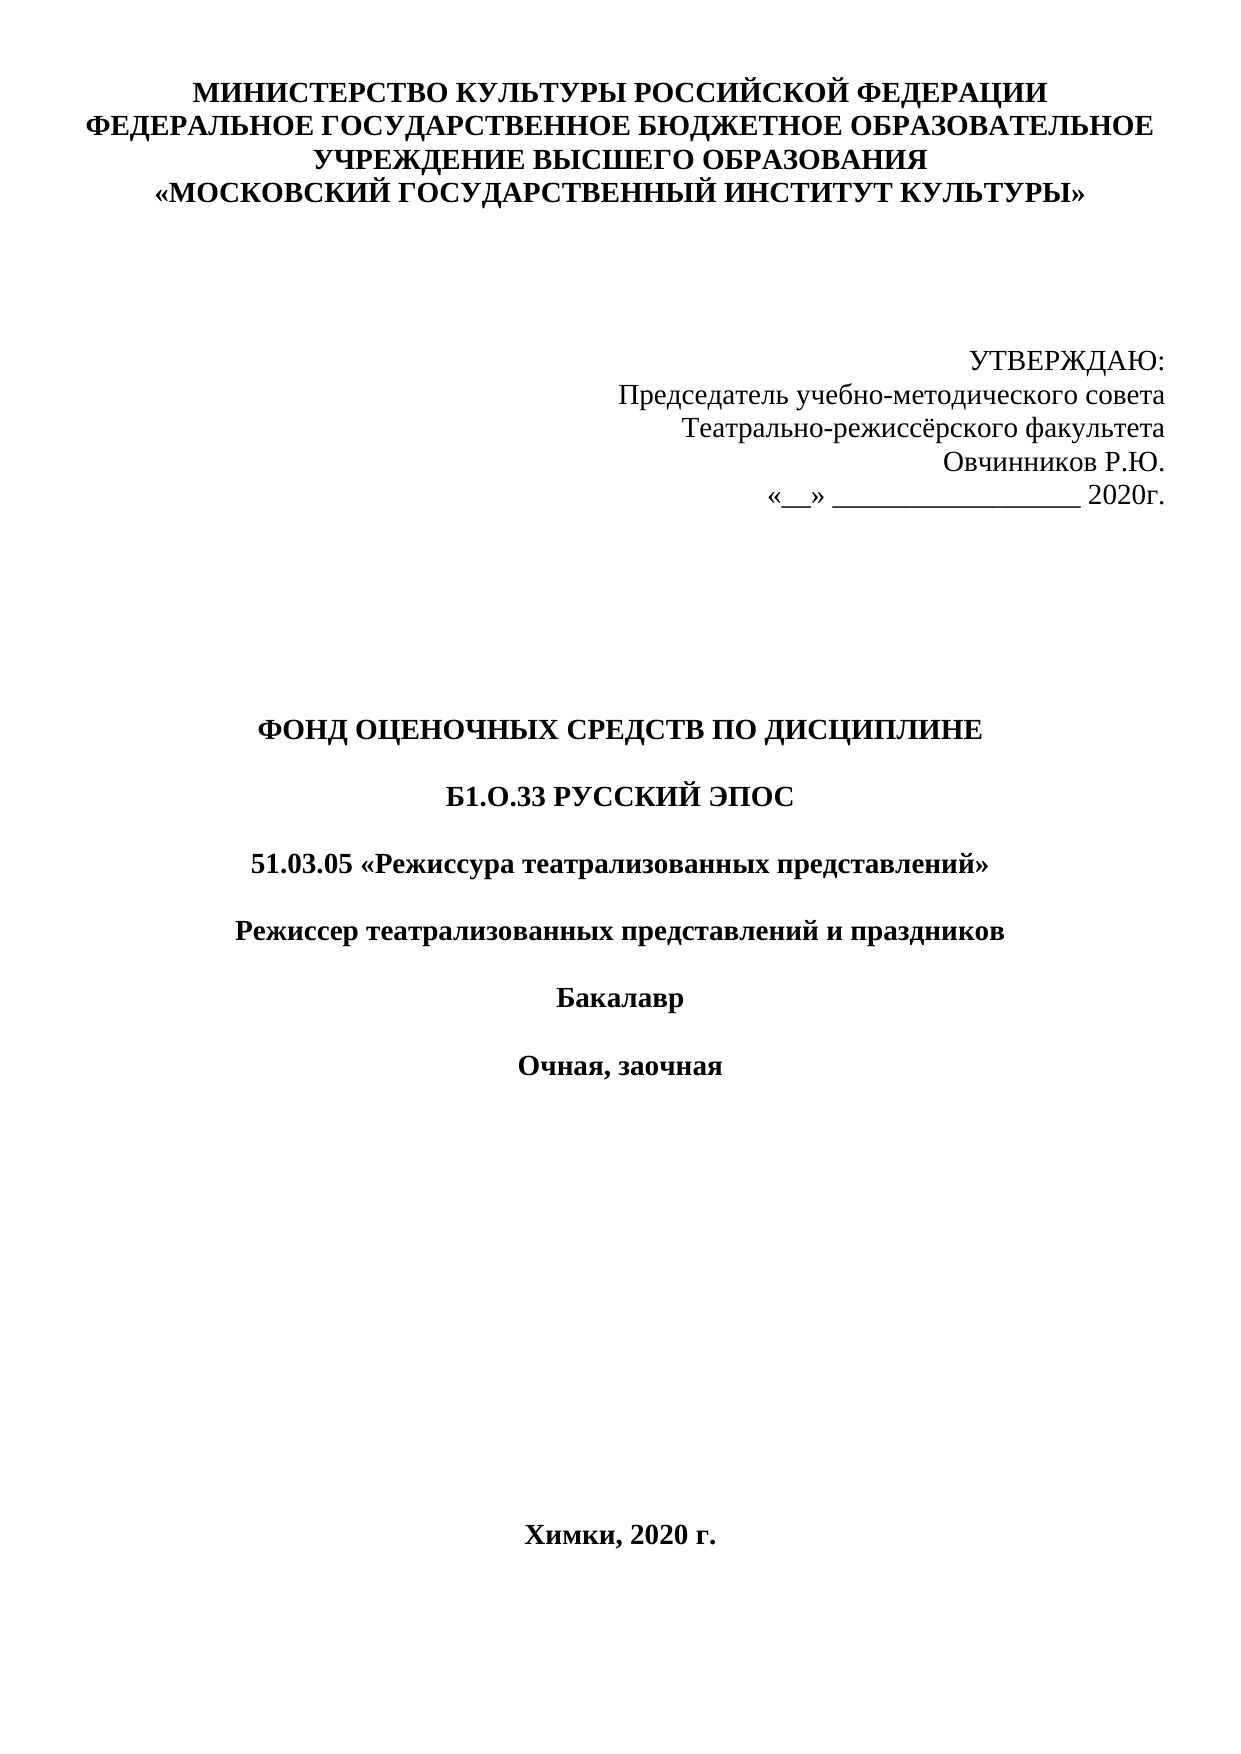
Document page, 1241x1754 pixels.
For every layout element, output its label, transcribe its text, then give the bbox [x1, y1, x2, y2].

text УТВЕРЖДАЮ: [75, 343, 1165, 377]
text Председатель учебно-методического совета [75, 377, 1165, 410]
text Овчинников Р.Ю. [75, 444, 1165, 477]
text Театрально-режиссёрского факультета [75, 410, 1165, 444]
text Очная, заочная [75, 1048, 1165, 1081]
text ФОНД ОЦЕНОЧНЫХ СРЕДСТВ ПО ДИСЦИПЛИНЕ [75, 712, 1165, 746]
text «__» _________________ 2020г. [75, 477, 1165, 511]
text 51.03.05 «Режиссура театрализованных представлений» [75, 846, 1165, 880]
text Бакалавр [75, 981, 1165, 1014]
text Химки, 2020 г. [75, 1517, 1165, 1551]
text «МОСКОВСКИЙ ГОСУДАРСТВЕННЫЙ ИНСТИТУТ КУЛЬТУРЫ» [75, 176, 1165, 209]
text ФЕДЕРАЛЬНОЕ ГОСУДАРСТВЕННОЕ БЮДЖЕТНОЕ ОБРАЗОВАТЕЛЬНОЕ УЧРЕЖДЕНИЕ ВЫСШЕГО ОБРАЗОВАНИЯ [75, 108, 1165, 176]
text Б1.О.33 РУССКИЙ ЭПОС [75, 779, 1165, 813]
text Режиссер театрализованных представлений и праздников [75, 913, 1165, 947]
text МИНИСТЕРСТВО КУЛЬТУРЫ РОССИЙСКОЙ ФЕДЕРАЦИИ [75, 75, 1165, 108]
